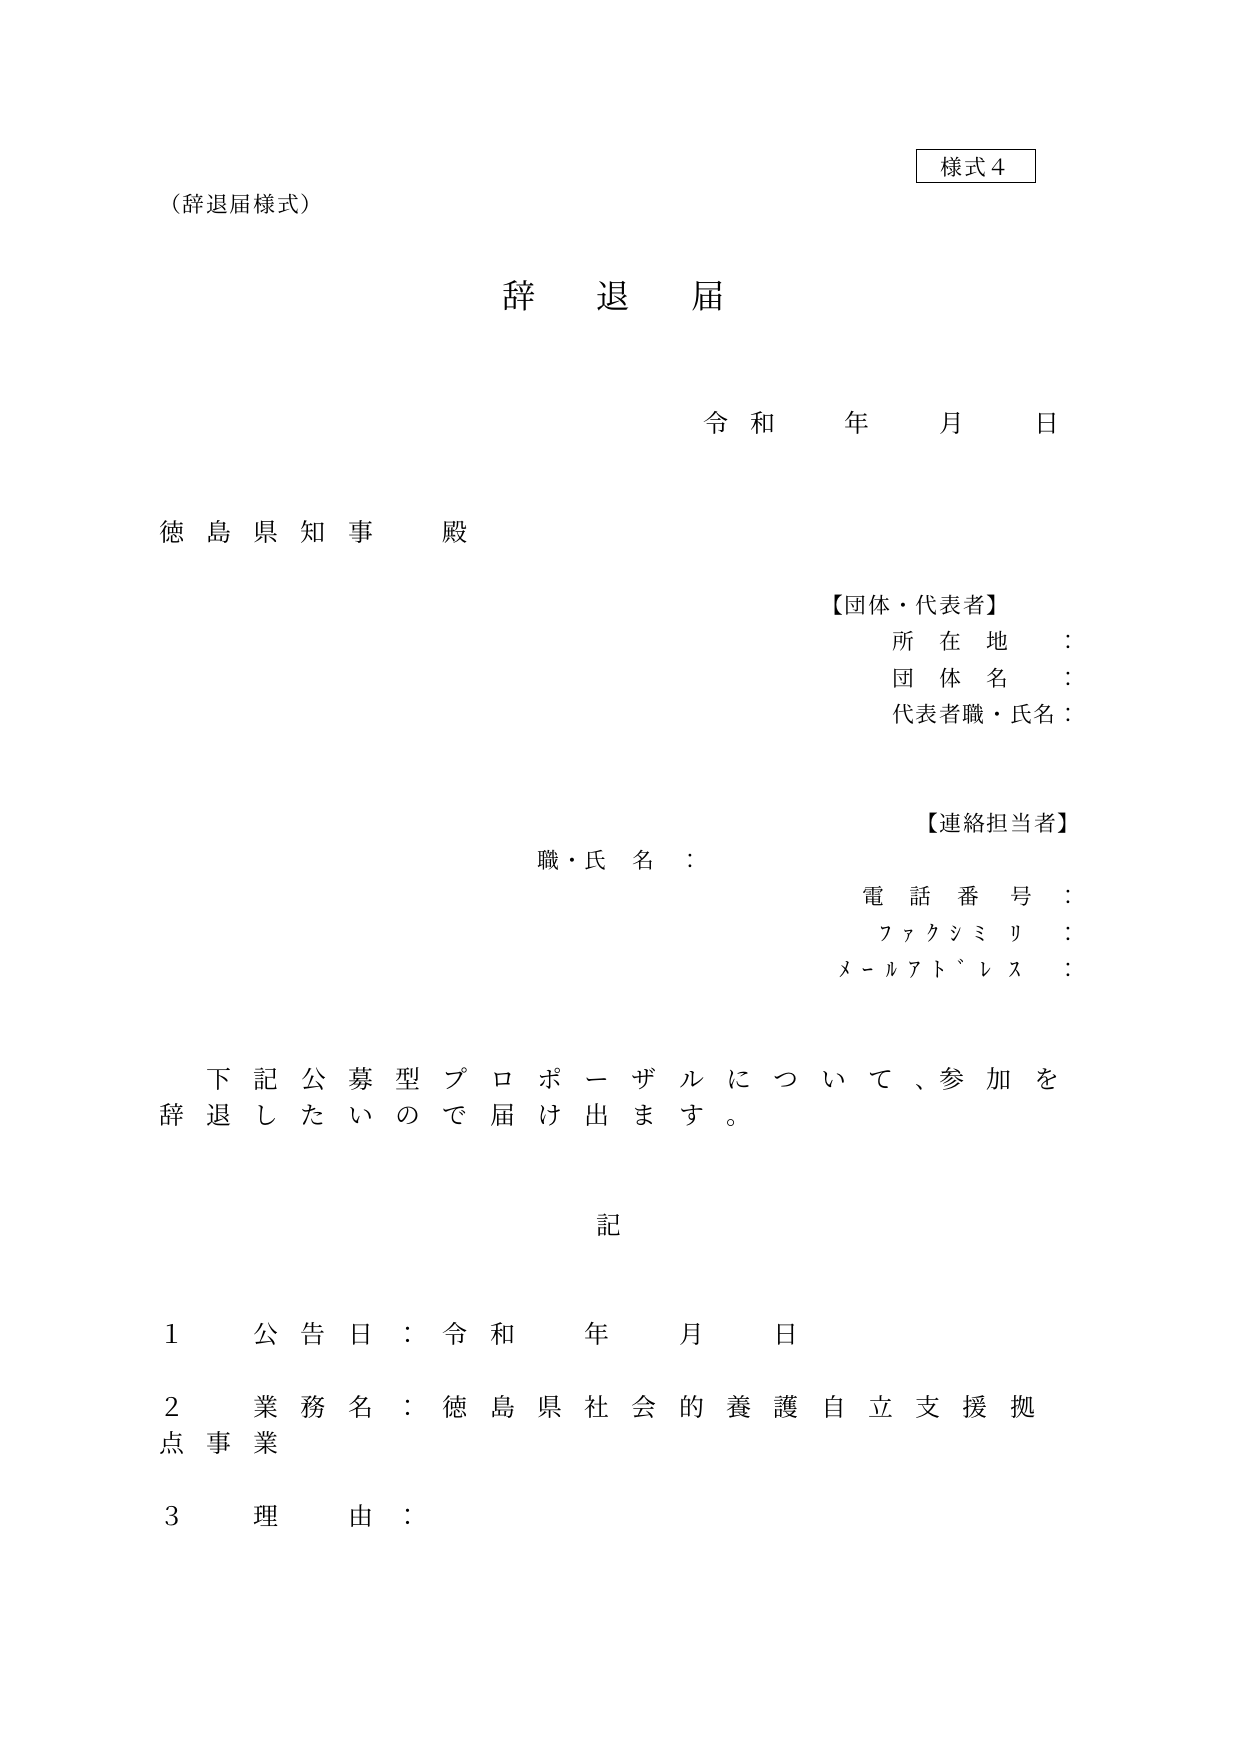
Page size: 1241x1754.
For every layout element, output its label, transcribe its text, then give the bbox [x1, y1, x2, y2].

text 電話番号 ： [159, 877, 1081, 913]
text ﾒｰﾙｱﾄﾞﾚｽ ： [159, 950, 1081, 986]
text 所 在 地 ： [159, 622, 1081, 658]
text 【団体・代表者】 [159, 585, 1081, 622]
text ２ 業務名：徳島県社会的養護自立支援拠点事業 [159, 1387, 1081, 1460]
text 代表者職・氏名： [159, 695, 1081, 731]
text 記 [159, 1205, 1081, 1242]
text １ 公告日：令和 年 月 日 [159, 1314, 1081, 1351]
text ﾌｧｸｼﾐﾘ ： [159, 913, 1081, 950]
text 令和 年 月 日 [159, 403, 1081, 439]
text ３ 理 由： [159, 1497, 1081, 1533]
text 徳島県知事 殿 [159, 512, 1081, 549]
text 様式４ [159, 148, 1081, 184]
text 【連絡担当者】 [159, 804, 1081, 841]
text 辞 退 届 [159, 257, 1081, 330]
text 職・氏 名 ： [159, 841, 1057, 877]
text 下記公募型プロポーザルについて、参加を辞退したいので届け出ます。 [159, 1059, 1081, 1132]
text 団 体 名 ： [159, 658, 1081, 695]
text （辞退届様式） [159, 184, 1081, 221]
